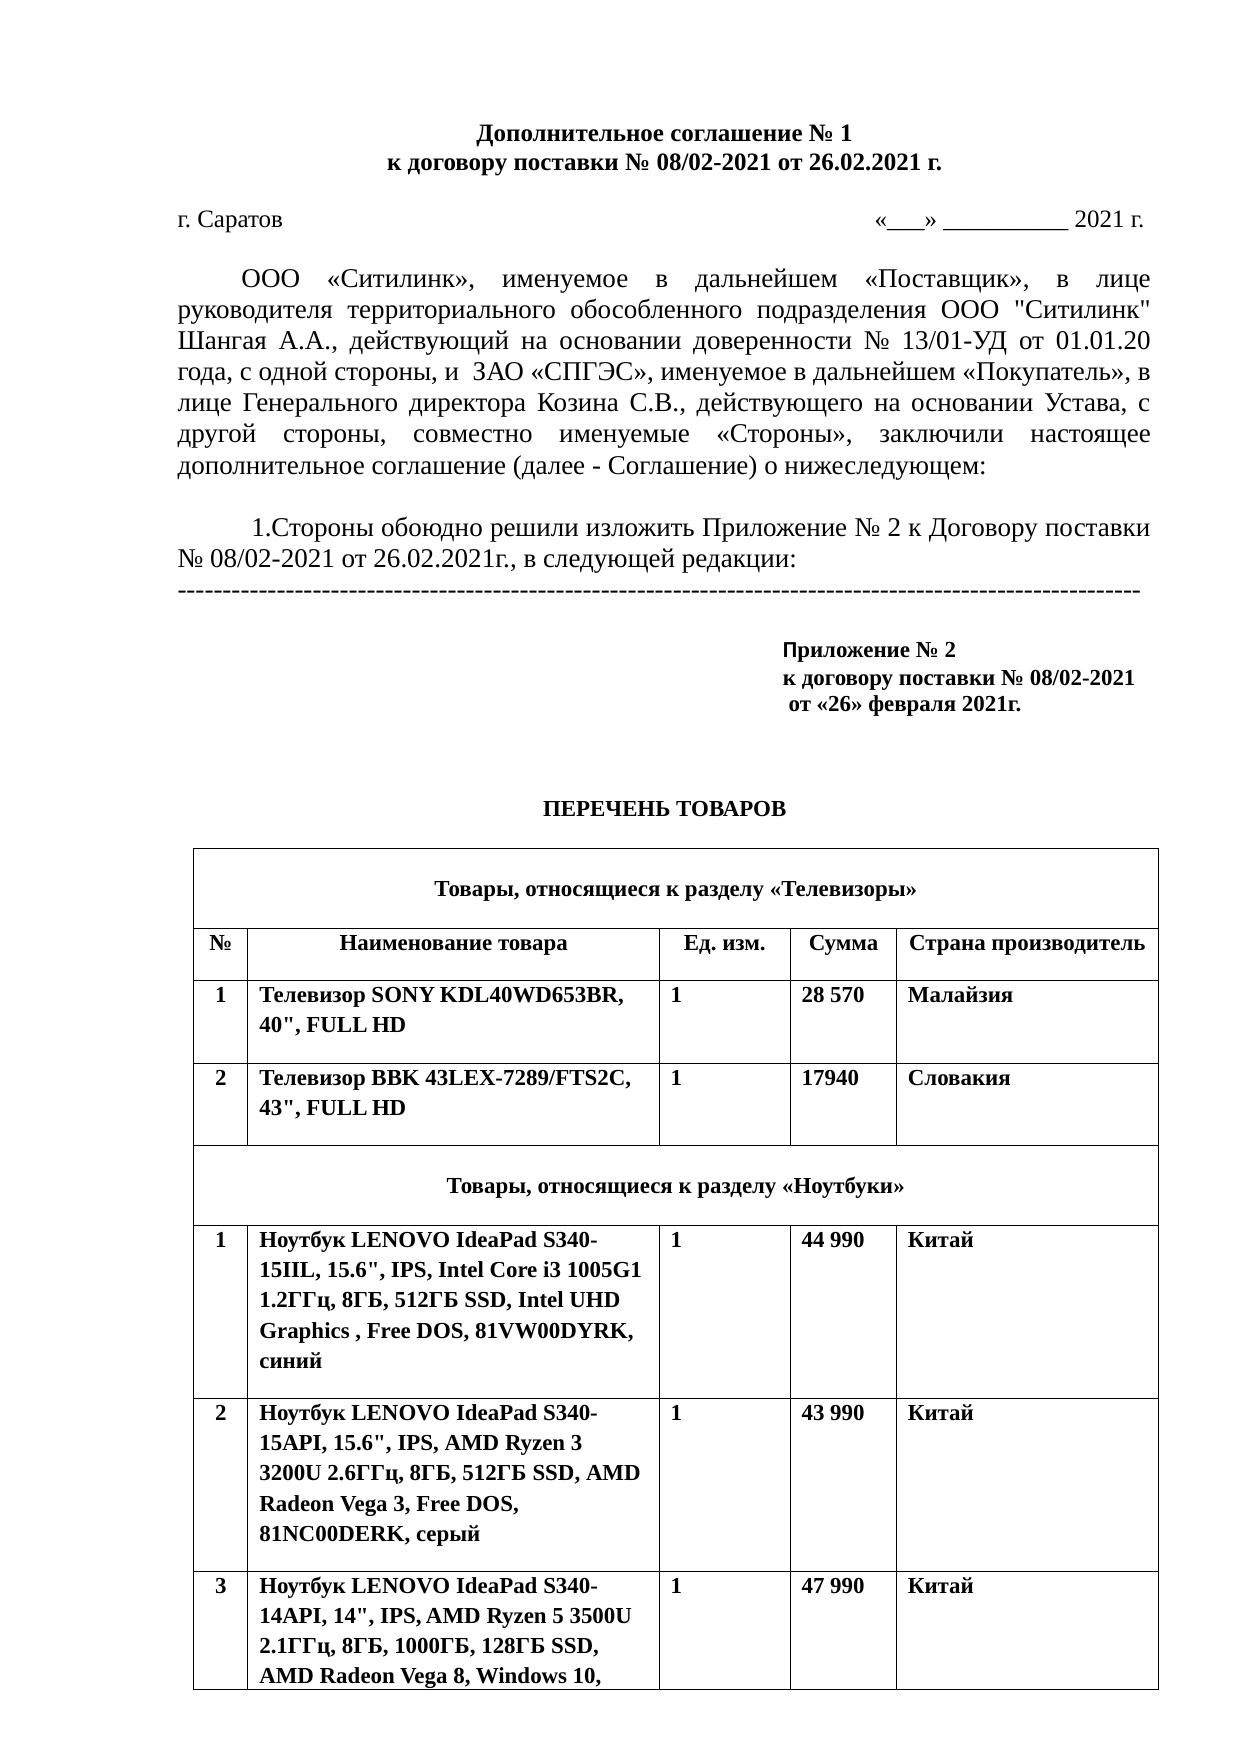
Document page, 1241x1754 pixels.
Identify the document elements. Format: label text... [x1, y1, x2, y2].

table_cell Китай [897, 1226, 1158, 1398]
table_cell 1 [194, 981, 247, 1063]
table_cell [1159, 1225, 1163, 1398]
text ----------------------------------------------------------------------------------------------------------- [177, 573, 1152, 604]
table_cell Товары, относящиеся к разделу «Ноутбуки» [194, 1146, 1158, 1225]
table_cell [1159, 1571, 1163, 1689]
text от «26» февраля 2021г. [783, 690, 1152, 716]
table_cell [1159, 928, 1163, 980]
text г. Саратов «___» __________ 2021 г. [177, 204, 1152, 233]
table_cell [1159, 980, 1163, 1063]
table_header [1159, 848, 1163, 928]
table_cell Телевизор SONY KDL40WD653BR, 40", FULL HD [248, 981, 659, 1063]
table_cell [1159, 1398, 1163, 1571]
table_cell 1 [660, 1226, 790, 1398]
text к договору поставки № 08/02-2021 от 26.02.2021 г. [177, 147, 1152, 176]
table_cell [1159, 1063, 1163, 1145]
table_cell Китай [897, 1399, 1158, 1571]
table_cell 44 990 [791, 1226, 896, 1398]
table_cell 3 [194, 1572, 247, 1689]
text ООО «Ситилинк», именуемое в дальнейшем «Поставщик», в лице руководителя территориального обособленного подразделения ООО "Ситилинк" Шангая А.А., действующий на основании доверенности № 13/01-УД от 01.01.20 года, с одной стороны, и ЗАО «СПГЭС», именуемое в дальнейшем «Покупатель», в лице Генерального директора Козина С.В., действующего на основании Устава, с другой стороны, совместно именуемые «Стороны», заключили настоящее дополнительное соглашение (далее - Соглашение) о нижеследующем: [177, 262, 1152, 480]
table_cell 1 [660, 981, 790, 1063]
table_header Товары, относящиеся к разделу «Телевизоры» [194, 849, 1158, 928]
table_cell Ед. изм. [660, 929, 790, 980]
table_cell Ноутбук LENOVO IdeaPad S340-15IIL, 15.6", IPS, Intel Core i3 1005G1 1.2ГГц, 8ГБ, 512ГБ SSD, Intel UHD Graphics , Free DOS, 81VW00DYRK, синий [248, 1226, 659, 1398]
table_cell [1159, 1145, 1163, 1225]
table_cell 1 [194, 1226, 247, 1398]
text к договору поставки № 08/02-2021 [783, 664, 1152, 690]
table_cell 43 990 [791, 1399, 896, 1571]
text 1.Стороны обоюдно решили изложить Приложение № 2 к Договору поставки № 08/02-2021 от 26.02.2021г., в следующей редакции: [177, 511, 1152, 573]
table_cell 2 [194, 1399, 247, 1571]
text ПЕРЕЧЕНЬ ТОВАРОВ [177, 795, 1152, 822]
table_cell Ноутбук LENOVO IdeaPad S340-15API, 15.6", IPS, AMD Ryzen 3 3200U 2.6ГГц, 8ГБ, 512ГБ SSD, AMD Radeon Vega 3, Free DOS, 81NC00DERK, серый [248, 1399, 659, 1571]
table_cell Телевизор BBK 43LEX-7289/FTS2C, 43", FULL HD [248, 1064, 659, 1145]
table_cell 1 [660, 1572, 790, 1689]
table_cell 1 [660, 1064, 790, 1145]
table_cell № [194, 929, 247, 980]
table_cell Наименование товара [248, 929, 659, 980]
table_cell Сумма [791, 929, 896, 980]
table_cell 1 [660, 1399, 790, 1571]
text Дополнительное соглашение № 1 [177, 118, 1152, 147]
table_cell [248, 1572, 659, 1689]
table_cell 17940 [791, 1064, 896, 1145]
table_cell 2 [194, 1064, 247, 1145]
table_cell Словакия [897, 1064, 1158, 1145]
table_cell Малайзия [897, 981, 1158, 1063]
table_cell 28 570 [791, 981, 896, 1063]
text Приложение № 2 [783, 636, 1152, 664]
table_cell Китай [897, 1572, 1158, 1689]
table_cell Страна производитель [897, 929, 1158, 980]
table_cell 47 990 [791, 1572, 896, 1689]
